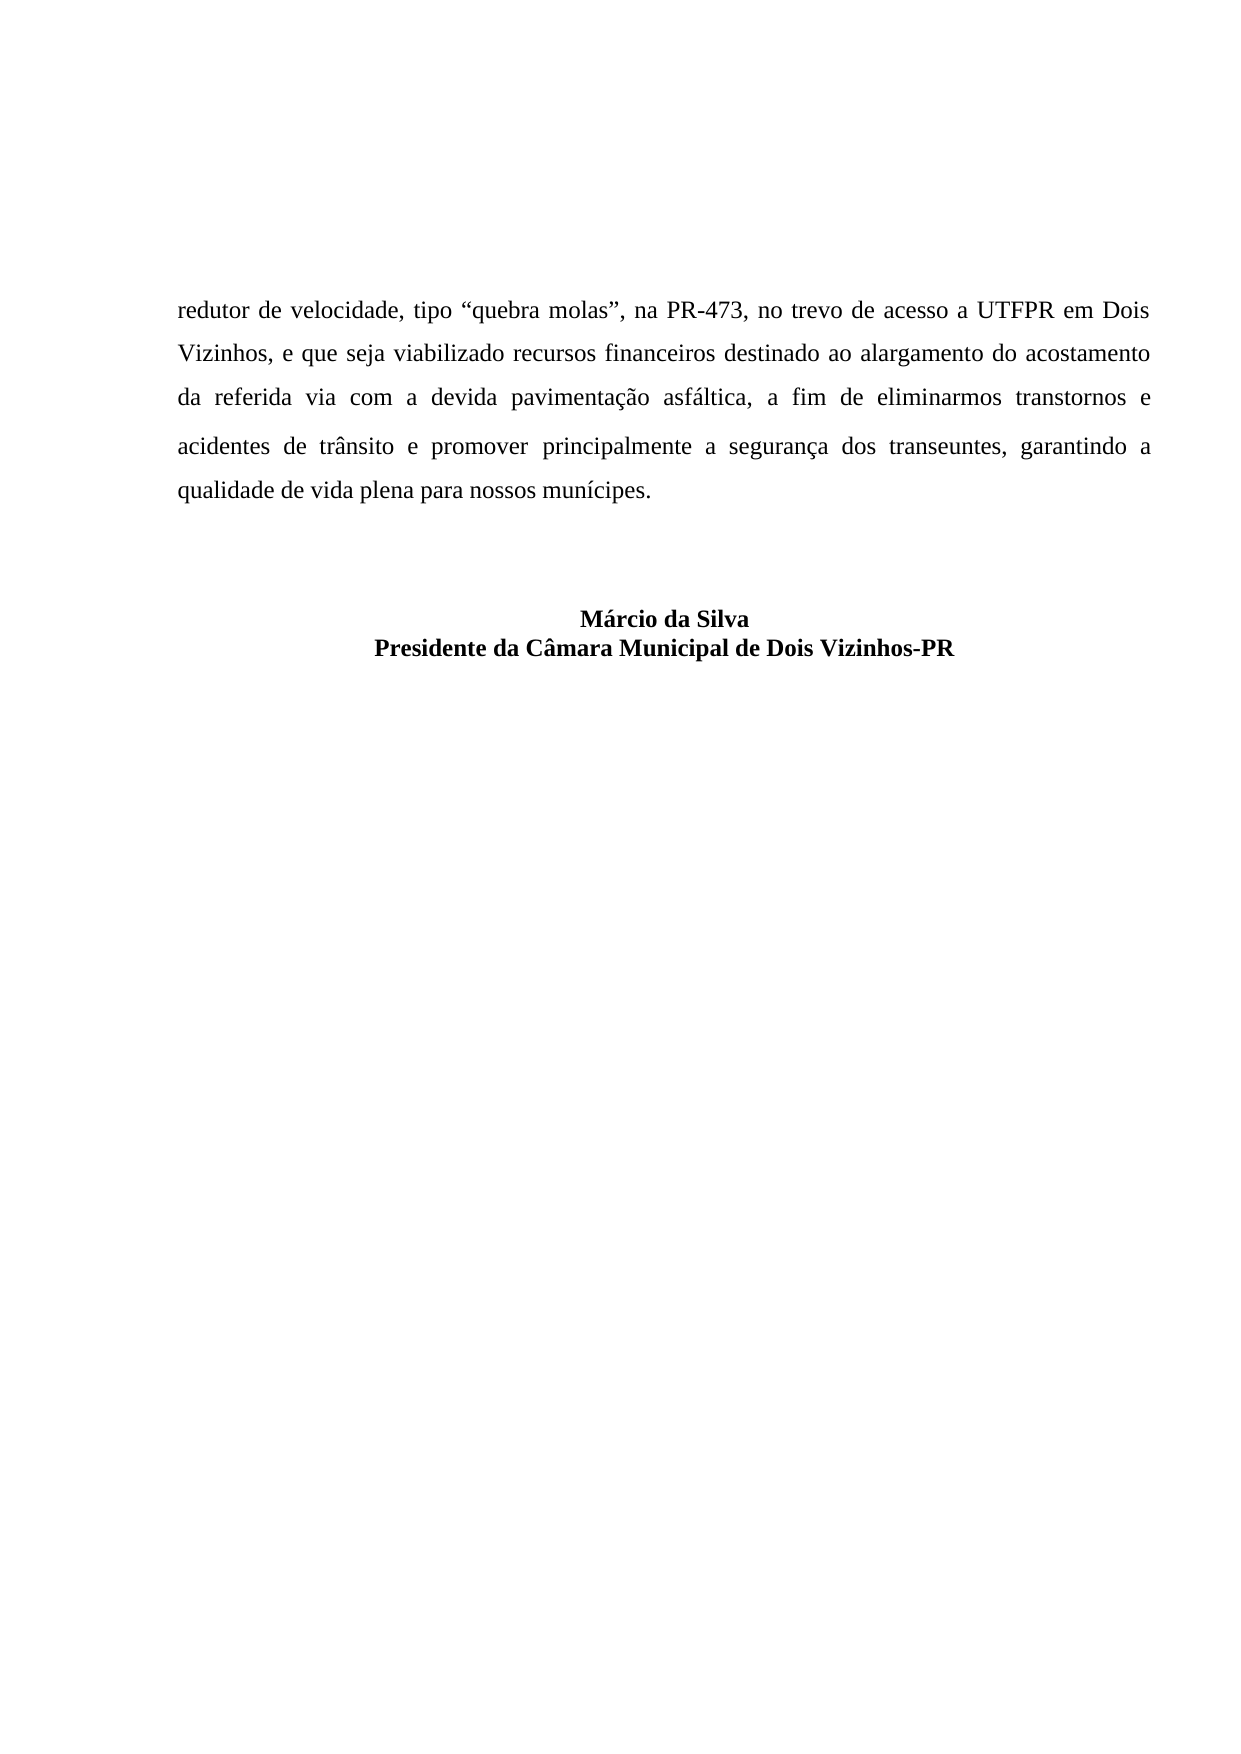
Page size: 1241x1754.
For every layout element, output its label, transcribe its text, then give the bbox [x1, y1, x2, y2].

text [177, 295, 1152, 504]
text Márcio da Silva [177, 604, 1152, 633]
text Presidente da Câmara Municipal de Dois Vizinhos-PR [177, 633, 1152, 662]
